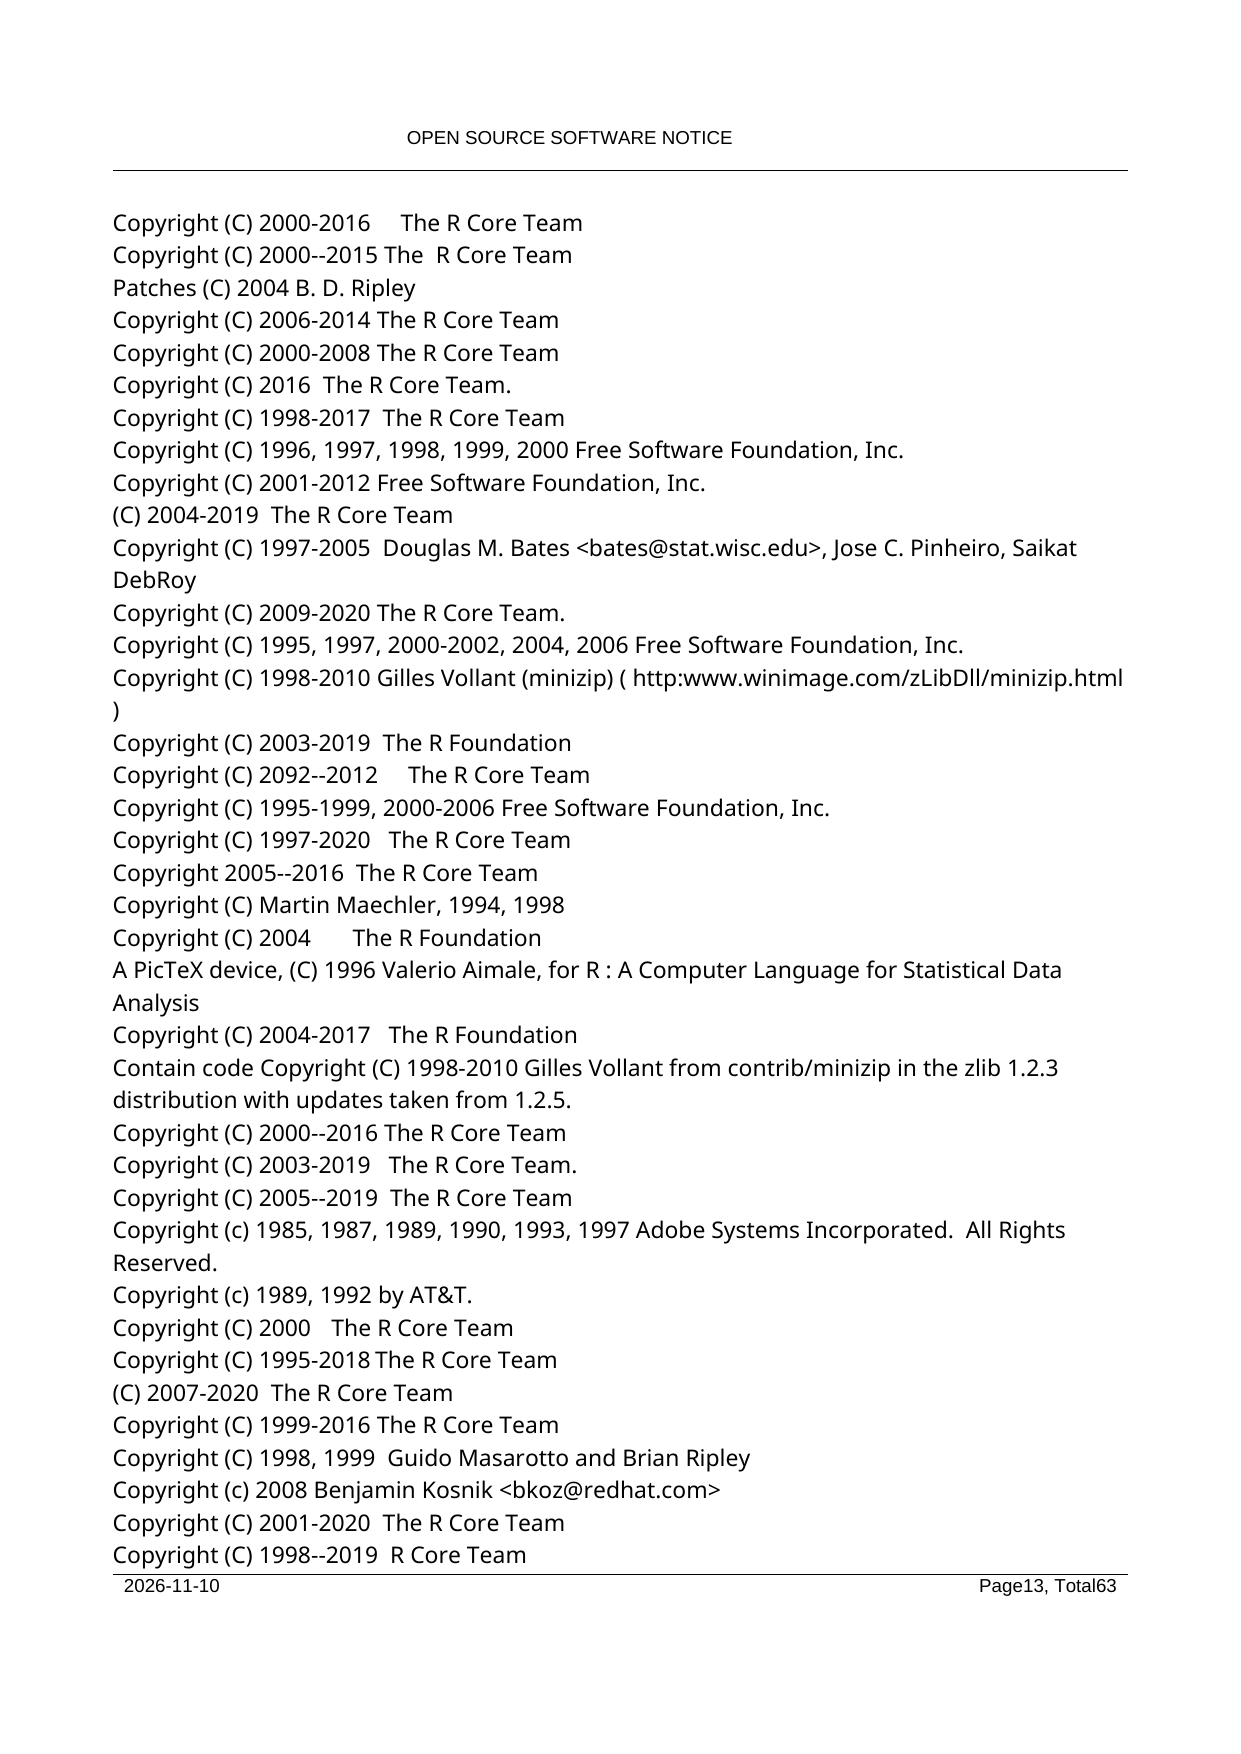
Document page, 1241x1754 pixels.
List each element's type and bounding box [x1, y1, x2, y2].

text [112, 206, 1128, 1571]
